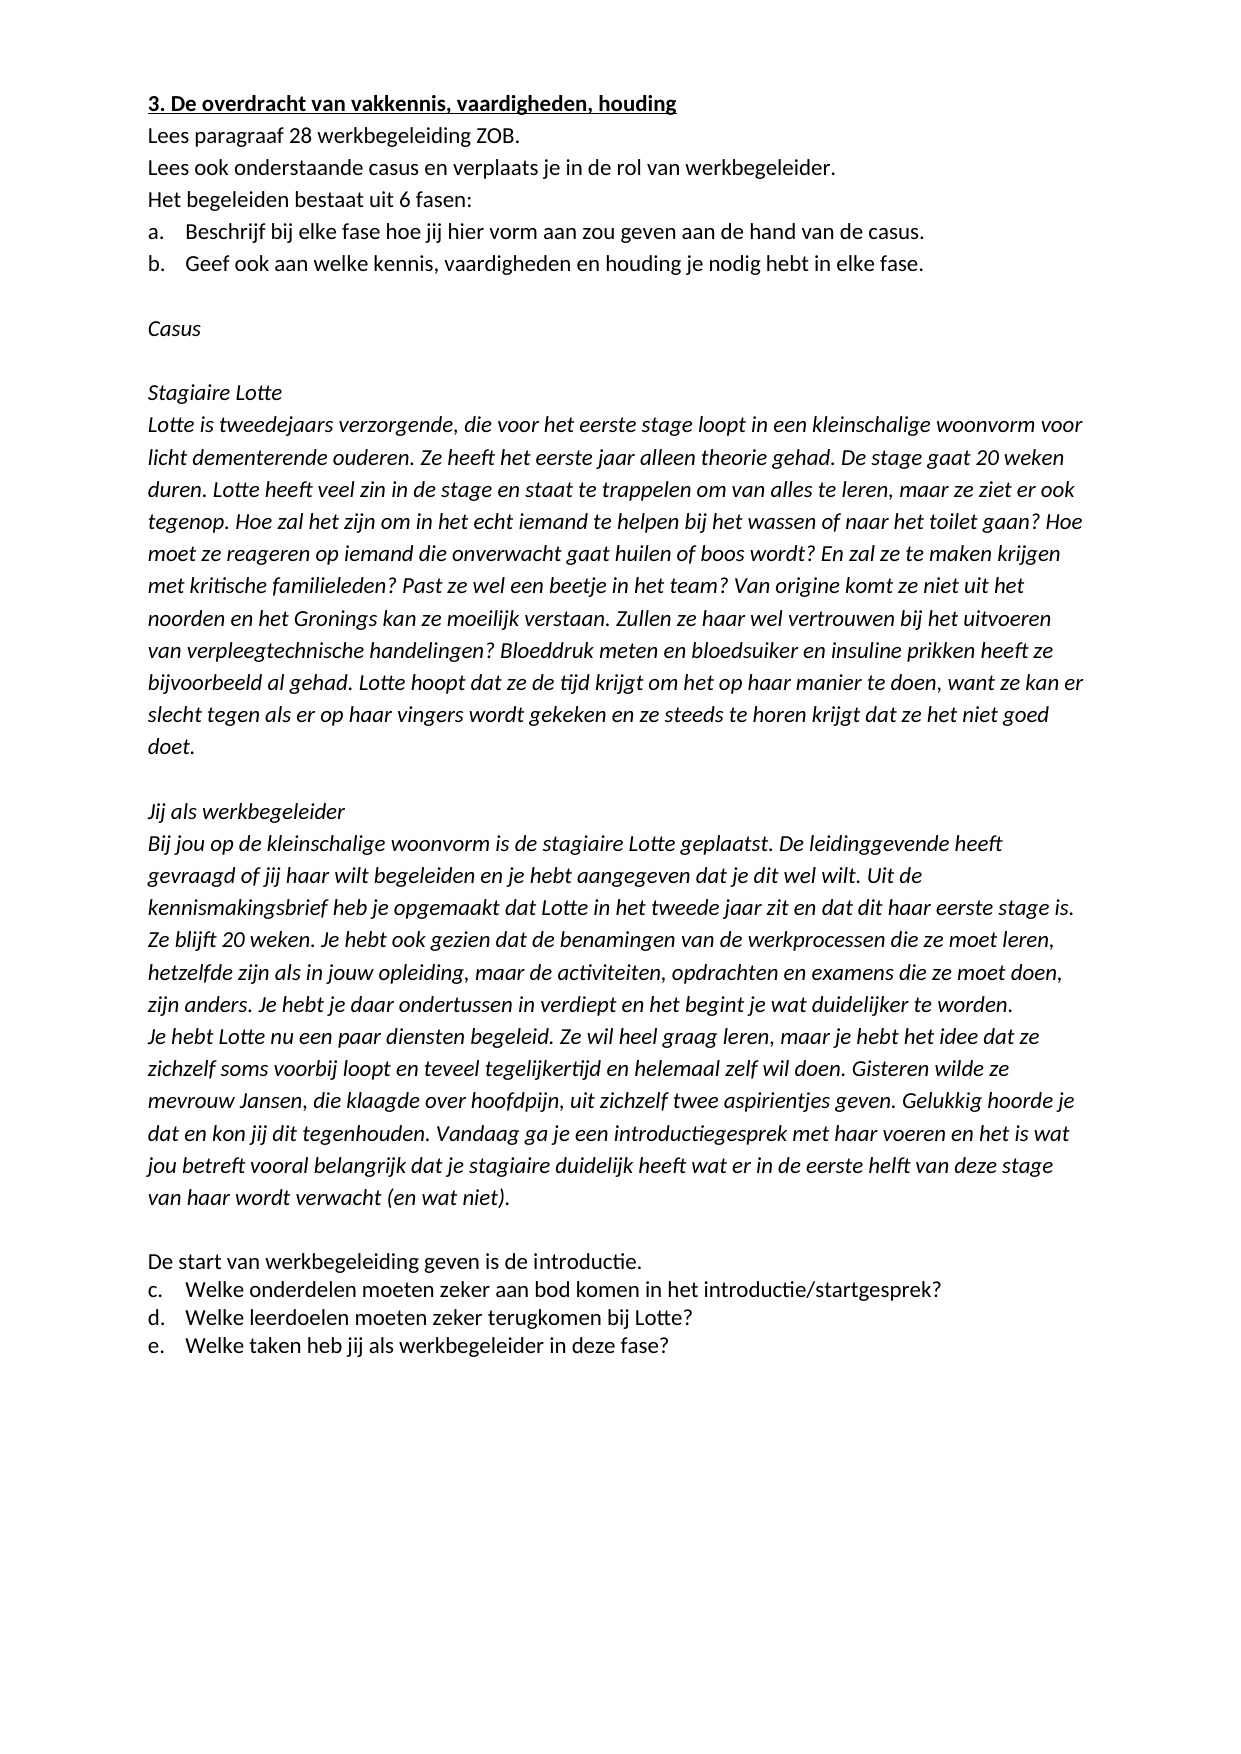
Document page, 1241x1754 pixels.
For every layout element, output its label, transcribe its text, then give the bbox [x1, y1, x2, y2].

text De start van werkbegeleiding geven is de introductie. [148, 1247, 1092, 1275]
list Geef ook aan welke kennis, vaardigheden en houding je nodig hebt in elke fase. [148, 249, 1092, 278]
text Lotte is tweedejaars verzorgende, die voor het eerste stage loopt in een kleinschalige woonvorm voor licht dementerende ouderen. Ze heeft het eerste jaar alleen theorie gehad. De stage gaat 20 weken duren. Lotte heeft veel zin in de stage en staat te trappelen om van alles te leren, maar ze ziet er ook tegenop. Hoe zal het zijn om in het echt iemand te helpen bij het wassen of naar het toilet gaan? Hoe moet ze reageren op iemand die onverwacht gaat huilen of boos wordt? En zal ze te maken krijgen met kritische familieleden? Past ze wel een beetje in het team? Van origine komt ze niet uit het noorden en het Gronings kan ze moeilijk verstaan. Zullen ze haar wel vertrouwen bij het uitvoeren van verpleegtechnische handelingen? Bloeddruk meten en bloedsuiker en insuline prikken heeft ze bijvoorbeeld al gehad. Lotte hoopt dat ze de tijd krijgt om het op haar manier te doen, want ze kan er slecht tegen als er op haar vingers wordt gekeken en ze steeds te horen krijgt dat ze het niet goed doet. [148, 411, 1092, 760]
list Beschrijf bij elke fase hoe jij hier vorm aan zou geven aan de hand van de casus. [148, 217, 1092, 245]
text Jij als werkbegeleider [148, 797, 1092, 825]
text 3. De overdracht van vakkennis, vaardigheden, houding [148, 89, 1092, 117]
text Het begeleiden bestaat uit 6 fasen: [148, 185, 1092, 213]
list Welke onderdelen moeten zeker aan bod komen in het introductie/startgesprek? [148, 1275, 1092, 1303]
text Lees paragraaf 28 werkbegeleiding ZOB. [148, 121, 1092, 149]
text Stagiaire Lotte [148, 378, 1092, 406]
list Welke leerdoelen moeten zeker terugkomen bij Lotte? [148, 1303, 1092, 1331]
list Welke taken heb jij als werkbegeleider in deze fase? [148, 1331, 1092, 1359]
text Casus [148, 282, 1092, 342]
text Je hebt Lotte nu een paar diensten begeleid. Ze wil heel graag leren, maar je hebt het idee dat ze zichzelf soms voorbij loopt en teveel tegelijkertijd en helemaal zelf wil doen. Gisteren wilde ze mevrouw Jansen, die klaagde over hoofdpijn, uit zichzelf twee aspirientjes geven. Gelukkig hoorde je dat en kon jij dit tegenhouden. Vandaag ga je een introductiegesprek met haar voeren en het is wat jou betreft vooral belangrijk dat je stagiaire duidelijk heeft wat er in de eerste helft van deze stage van haar wordt verwacht (en wat niet). [148, 1022, 1092, 1211]
text Lees ook onderstaande casus en verplaats je in de rol van werkbegeleider. [148, 153, 1092, 181]
text Bij jou op de kleinschalige woonvorm is de stagiaire Lotte geplaatst. De leidinggevende heeft gevraagd of jij haar wilt begeleiden en je hebt aangegeven dat je dit wel wilt. Uit de kennismakingsbrief heb je opgemaakt dat Lotte in het tweede jaar zit en dat dit haar eerste stage is. Ze blijft 20 weken. Je hebt ook gezien dat de benamingen van de werkprocessen die ze moet leren, hetzelfde zijn als in jouw opleiding, maar de activiteiten, opdrachten en examens die ze moet doen, zijn anders. Je hebt je daar ondertussen in verdiept en het begint je wat duidelijker te worden. [148, 829, 1092, 1018]
